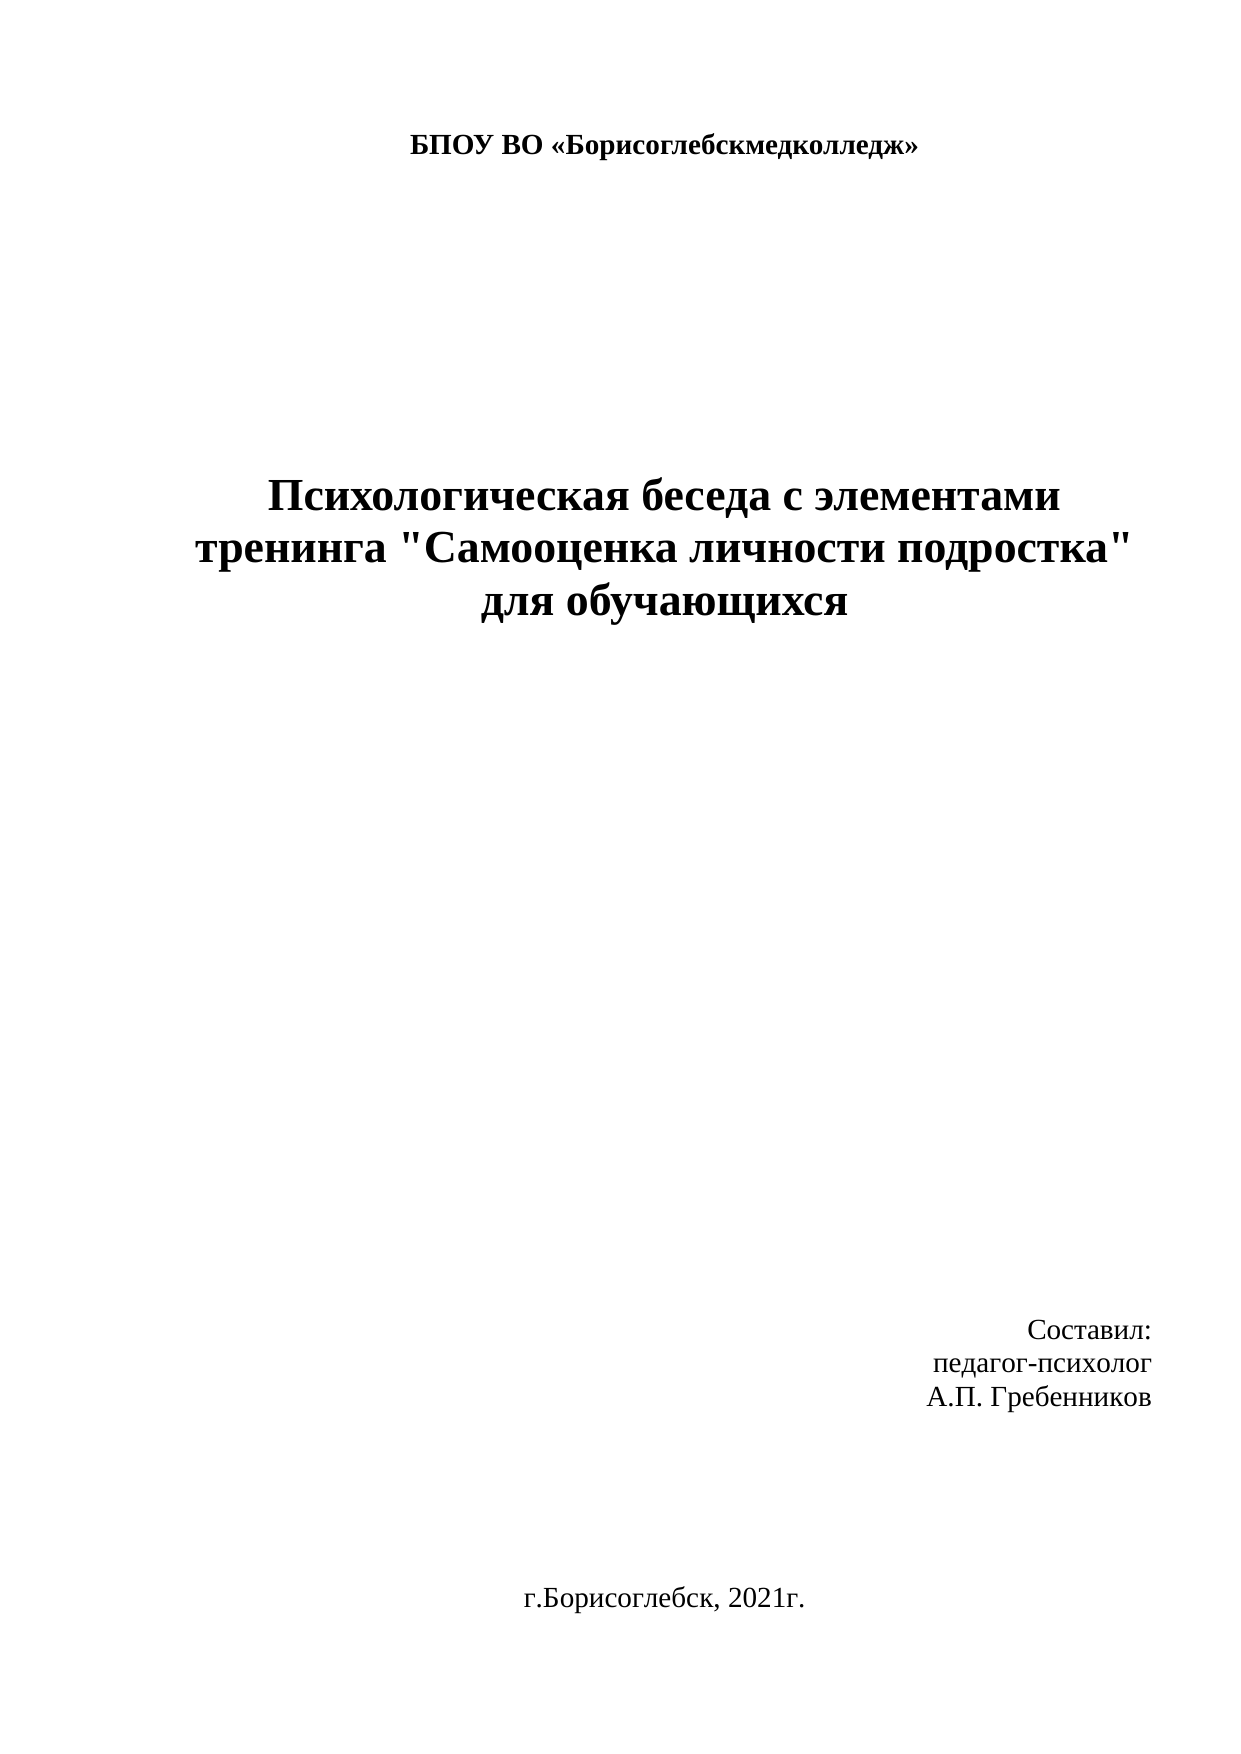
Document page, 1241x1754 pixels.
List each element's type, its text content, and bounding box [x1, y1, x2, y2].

text БПОУ ВО «Борисоглебскмедколледж» [177, 127, 1152, 161]
text г.Борисоглебск, 2021г. [177, 1580, 1152, 1614]
text Психологическая беседа с элементами тренинга "Самооценка личности подростка" для обучающихся [177, 467, 1152, 625]
text педагог-психолог [177, 1346, 1152, 1379]
text Составил: [177, 1312, 1152, 1346]
text А.П. Гребенников [177, 1379, 1152, 1413]
